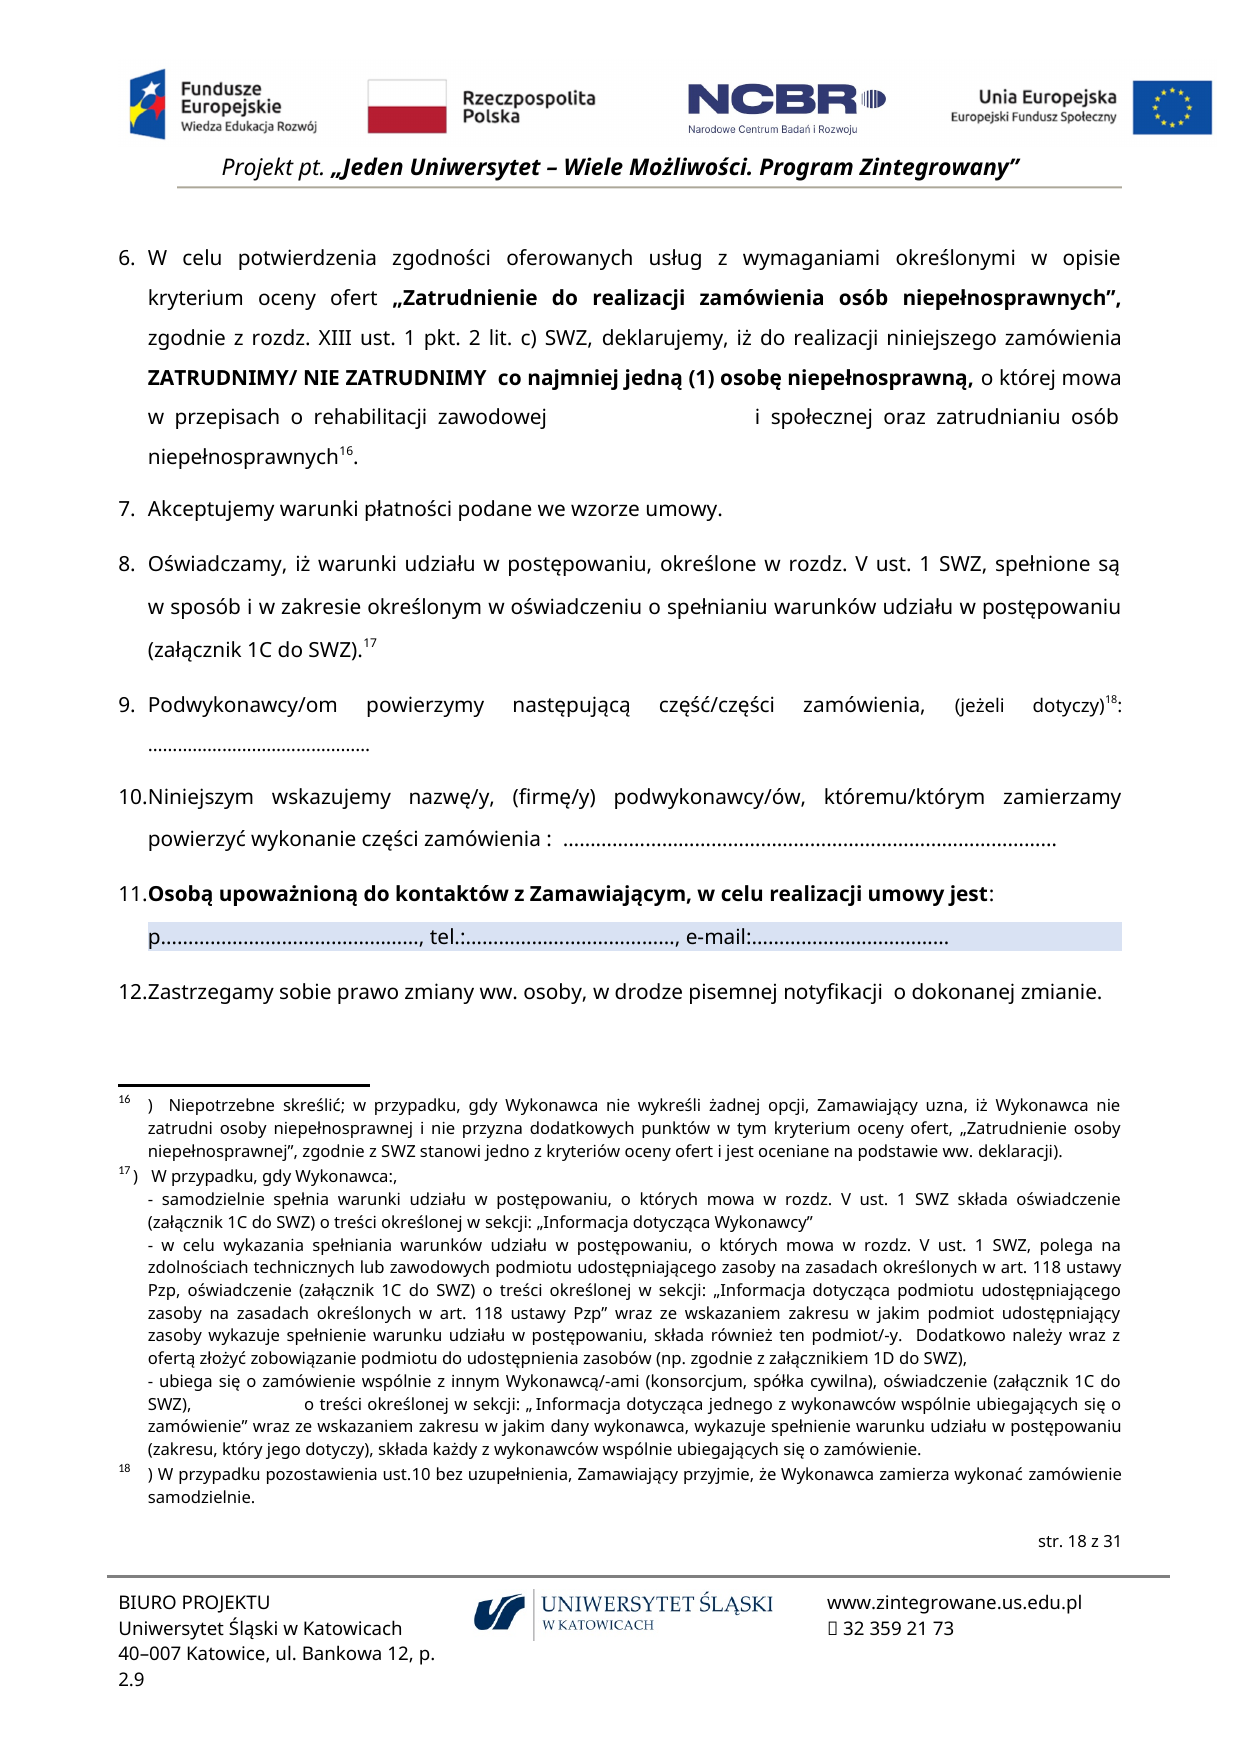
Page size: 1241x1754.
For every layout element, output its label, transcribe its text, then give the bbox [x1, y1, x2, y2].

subtitle Oświadczamy, iż warunki udziału w postępowaniu, określone w rozdz. V ust. 1 SWZ, spełnione są w sposób i w zakresie określonym w oświadczeniu o spełnianiu warunków udziału w postępowaniu (załącznik 1C do SWZ). [118, 549, 1122, 663]
subtitle W celu potwierdzenia zgodności oferowanych usług z wymaganiami określonymi w opisie kryterium oceny ofert „Zatrudnienie do realizacji zamówienia osób niepełnosprawnych”, zgodnie z rozdz. XIII ust. 1 pkt. 2 lit. c) SWZ, deklarujemy, iż do realizacji niniejszego zamówienia ZATRUDNIMY/ NIE ZATRUDNIMY co najmniej jedną (1) osobę niepełnosprawną, o której mowa w przepisach o rehabilitacji zawodowej i społecznej oraz zatrudnianiu osób niepełnosprawnych. [118, 243, 1122, 471]
subtitle p……………….………….……………, tel.:………………..………...……, e-mail:……………………………… [148, 922, 1122, 951]
subtitle Akceptujemy warunki płatności podane we wzorze umowy. [118, 494, 1122, 523]
subtitle Osobą upoważnioną do kontaktów z Zamawiającym, w celu realizacji umowy jest: [118, 879, 1122, 908]
subtitle Podwykonawcy/om powierzymy następującą część/części zamówienia, (jeżeli dotyczy):……………………………………… [118, 690, 1122, 757]
picture [472, 1589, 773, 1641]
subtitle Zastrzegamy sobie prawo zmiany ww. osoby, w drodze pisemnej notyfikacji o dokonanej zmianie. [118, 977, 1122, 1006]
subtitle Niniejszym wskazujemy nazwę/y, (firmę/y) podwykonawcy/ów, któremu/którym zamierzamy powierzyć wykonanie części zamówienia : ……………………………………………………………………………… [118, 782, 1122, 853]
picture [118, 59, 1217, 147]
